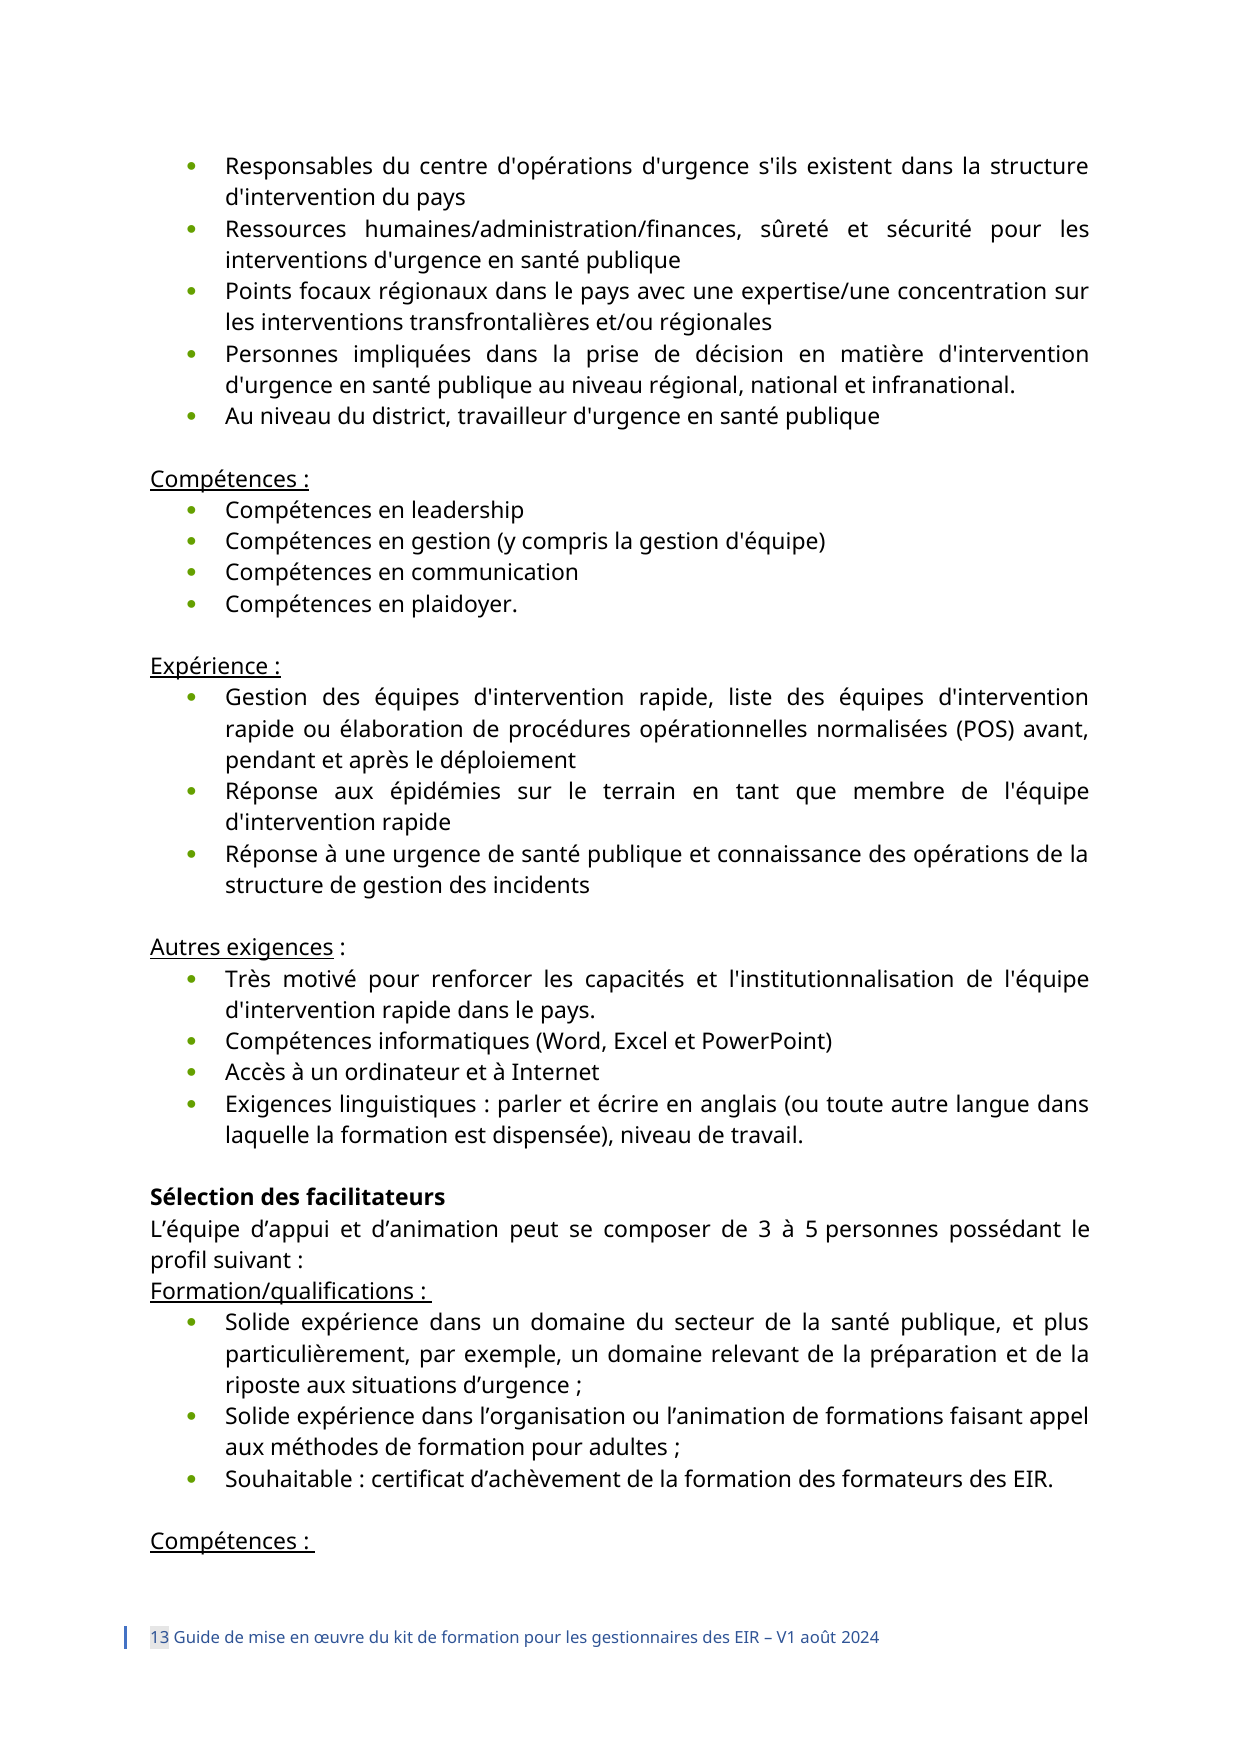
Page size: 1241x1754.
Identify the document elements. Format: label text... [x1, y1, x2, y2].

list Souhaitable : certificat d’achèvement de la formation des formateurs des EIR. [187, 1462, 1090, 1494]
list Solide expérience dans un domaine du secteur de la santé publique, et plus particulièrement, par exemple, un domaine relevant de la préparation et de la riposte aux situations d’urgence ; [187, 1306, 1090, 1400]
list Réponse à une urgence de santé publique et connaissance des opérations de la structure de gestion des incidents [187, 837, 1090, 900]
list Très motivé pour renforcer les capacités et l'institutionnalisation de l'équipe d'intervention rapide dans le pays. [187, 962, 1090, 1025]
text Compétences : [150, 1525, 1090, 1556]
list Au niveau du district, travailleur d'urgence en santé publique [187, 400, 1090, 431]
list Ressources humaines/administration/finances, sûreté et sécurité pour les interventions d'urgence en santé publique [187, 212, 1090, 275]
list Compétences en gestion (y compris la gestion d'équipe) [187, 525, 1090, 556]
list Accès à un ordinateur et à Internet [187, 1056, 1090, 1087]
list Gestion des équipes d'intervention rapide, liste des équipes d'intervention rapide ou élaboration de procédures opérationnelles normalisées (POS) avant, pendant et après le déploiement [187, 681, 1090, 775]
list Compétences en communication [187, 556, 1090, 587]
text Sélection des facilitateurs [150, 1181, 1090, 1212]
text Expérience : [150, 650, 1090, 681]
text Compétences : [150, 462, 1090, 494]
text Autres exigences : [150, 931, 1090, 962]
list Compétences informatiques (Word, Excel et PowerPoint) [187, 1025, 1090, 1056]
text L’équipe d’appui et d’animation peut se composer de 3 à 5 personnes possédant le profil suivant : [150, 1212, 1090, 1275]
list Compétences en plaidoyer. [187, 587, 1090, 619]
list Réponse aux épidémies sur le terrain en tant que membre de l'équipe d'intervention rapide [187, 775, 1090, 837]
list Points focaux régionaux dans le pays avec une expertise/une concentration sur les interventions transfrontalières et/ou régionales [187, 275, 1090, 337]
list Solide expérience dans l’organisation ou l’animation de formations faisant appel aux méthodes de formation pour adultes ; [187, 1400, 1090, 1462]
list Personnes impliquées dans la prise de décision en matière d'intervention d'urgence en santé publique au niveau régional, national et infranational. [187, 337, 1090, 400]
list Exigences linguistiques : parler et écrire en anglais (ou toute autre langue dans laquelle la formation est dispensée), niveau de travail. [187, 1087, 1090, 1150]
list Compétences en leadership [187, 494, 1090, 525]
text Formation/qualifications : [150, 1275, 1090, 1306]
list Responsables du centre d'opérations d'urgence s'ils existent dans la structure d'intervention du pays [187, 150, 1090, 212]
